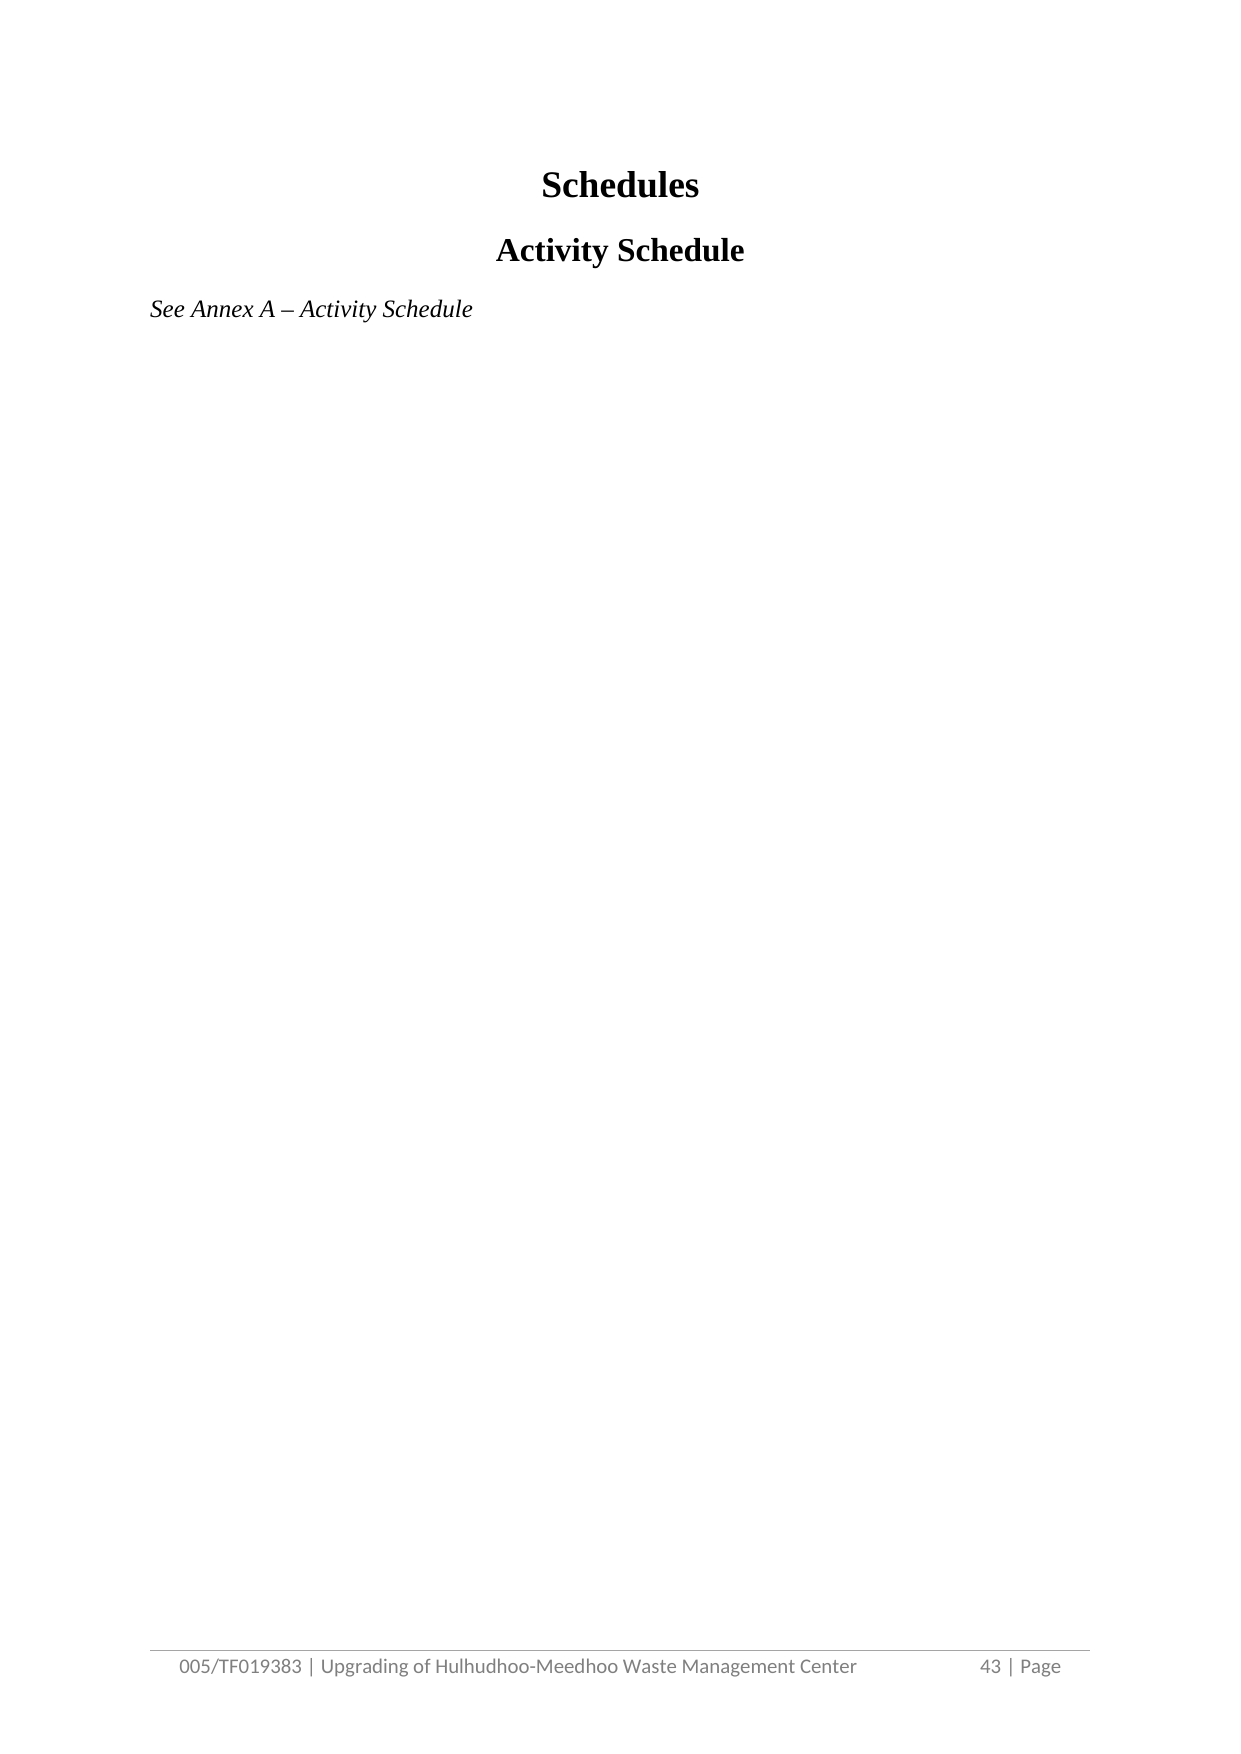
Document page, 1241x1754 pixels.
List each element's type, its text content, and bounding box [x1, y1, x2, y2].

text Activity Schedule [150, 231, 1090, 269]
text See Annex A – Activity Schedule [150, 294, 1090, 323]
text Schedules [150, 162, 1090, 206]
